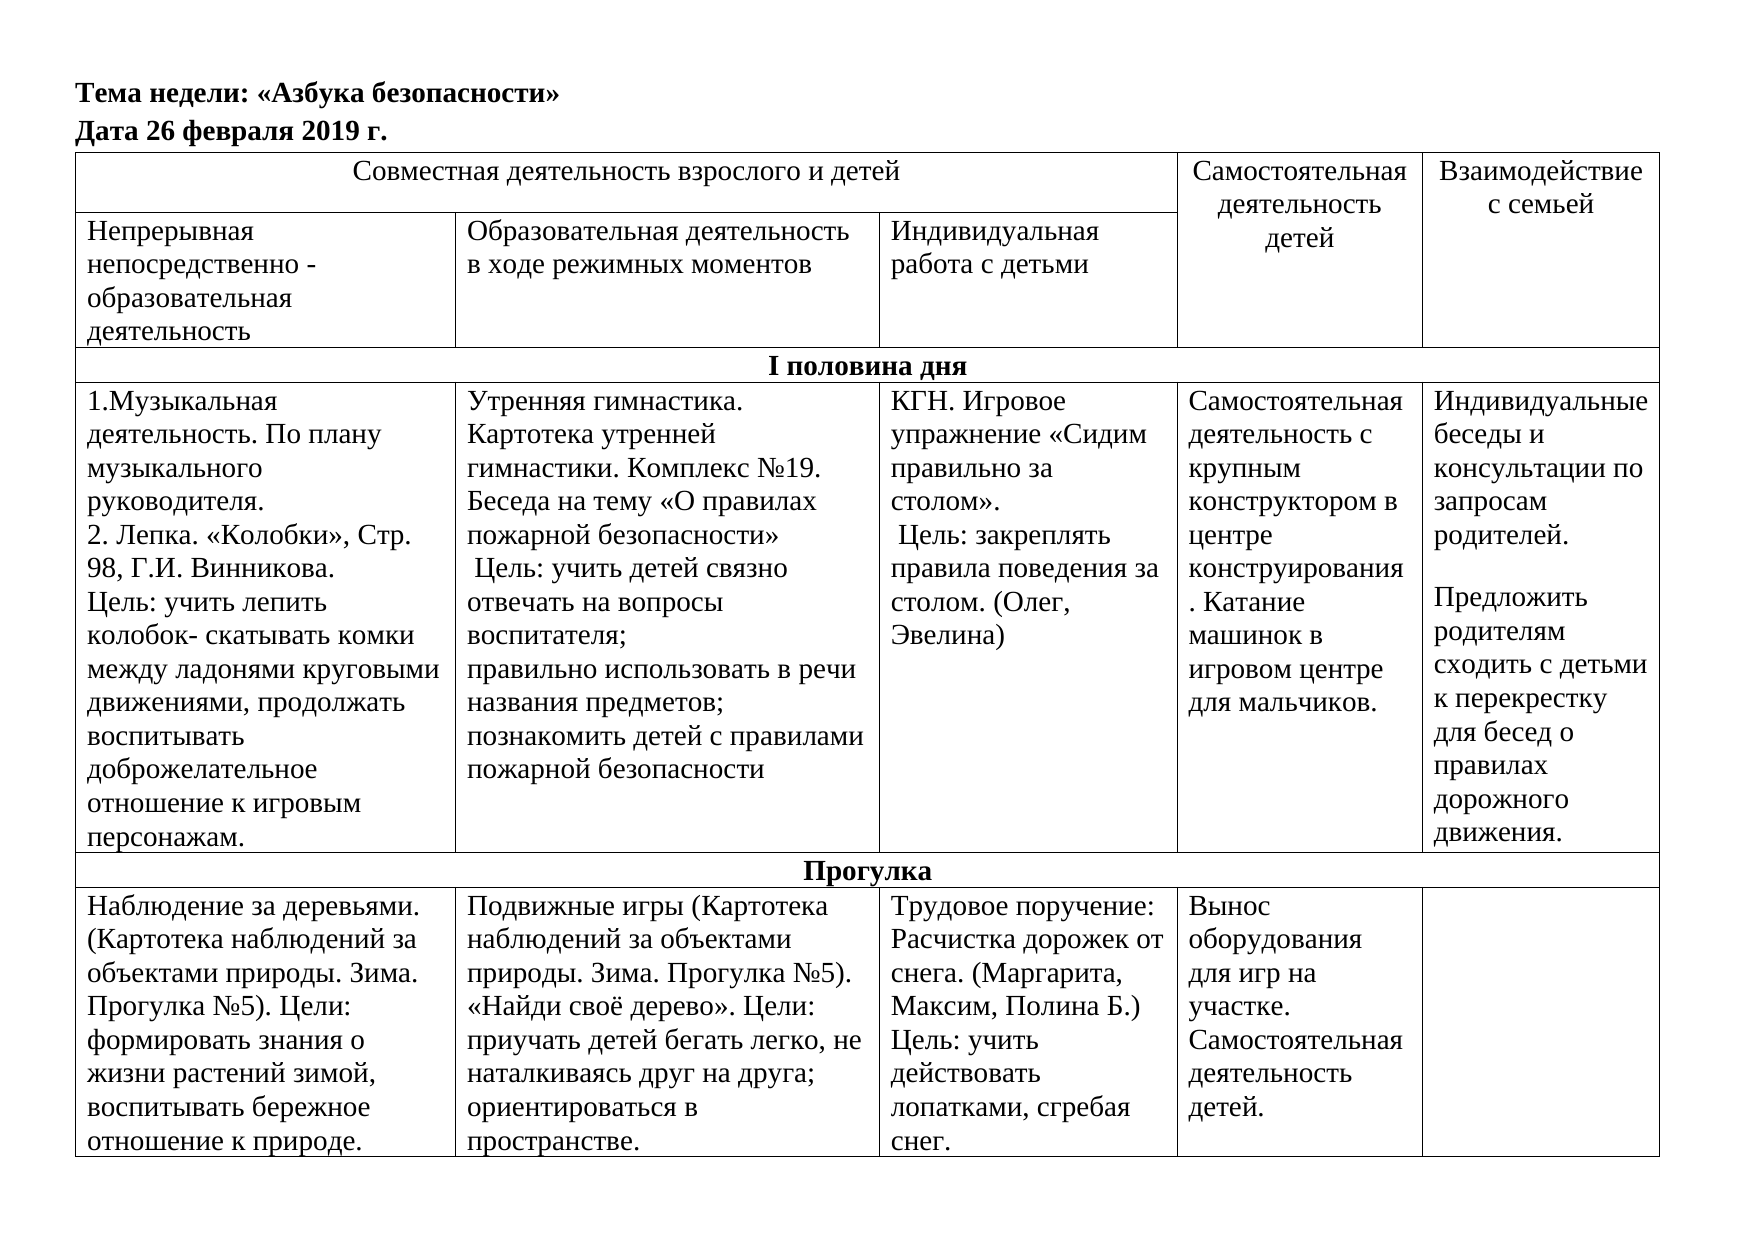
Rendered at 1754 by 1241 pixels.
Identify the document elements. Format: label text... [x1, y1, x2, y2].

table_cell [76, 888, 455, 1156]
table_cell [880, 888, 1177, 1156]
table_cell [1423, 888, 1659, 1156]
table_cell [456, 888, 879, 1156]
table_header Совместная деятельность взрослого и детей [76, 153, 1177, 212]
table_cell Утренняя гимнастика. Картотека утренней гимнастики. Комплекс №19. Беседа на тему «О правилах пожарной безопасности» Цель: учить детей связно отвечать на вопросы воспитателя; правильно использовать в речи названия предметов; познакомить детей с правилами пожарной безопасности [456, 383, 879, 852]
text Тема недели: «Азбука безопасности» [75, 75, 1679, 108]
table_cell Индивидуальные беседы и консультации по запросам родителей. Предложить родителям сходить с детьми к перекрестку для бесед о правилах дорожного движения. [1423, 383, 1659, 852]
table_header Самостоятельная деятельность детей [1178, 153, 1422, 347]
table_cell КГН. Игровое упражнение «Сидим правильно за столом». Цель: закреплять правила поведения за столом. (Олег, Эвелина) [880, 383, 1177, 852]
text Дата 26 февраля 2019 г. [75, 113, 1679, 147]
table_cell Образовательная деятельность в ходе режимных моментов [456, 213, 879, 347]
table_header Взаимодействие с семьей [1423, 153, 1659, 347]
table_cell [1178, 888, 1422, 1156]
table_cell Непрерывная непосредственно -образовательная деятельность [76, 213, 455, 347]
table_cell Самостоятельная деятельность с крупным конструктором в центре конструирования. Катание машинок в игровом центре для мальчиков. [1178, 383, 1422, 852]
table_cell Индивидуальная работа с детьми [880, 213, 1177, 347]
table_cell 1.Музыкальная деятельность. По плану музыкального руководителя. 2. Лепка. «Колобки», Стр. 98, Г.И. Винникова. Цель: учить лепить колобок- скатывать комки между ладонями круговыми движениями, продолжать воспитывать доброжелательное отношение к игровым персонажам. [76, 383, 455, 852]
table_cell Прогулка [76, 853, 1659, 887]
table_cell I половина дня [76, 348, 1659, 382]
